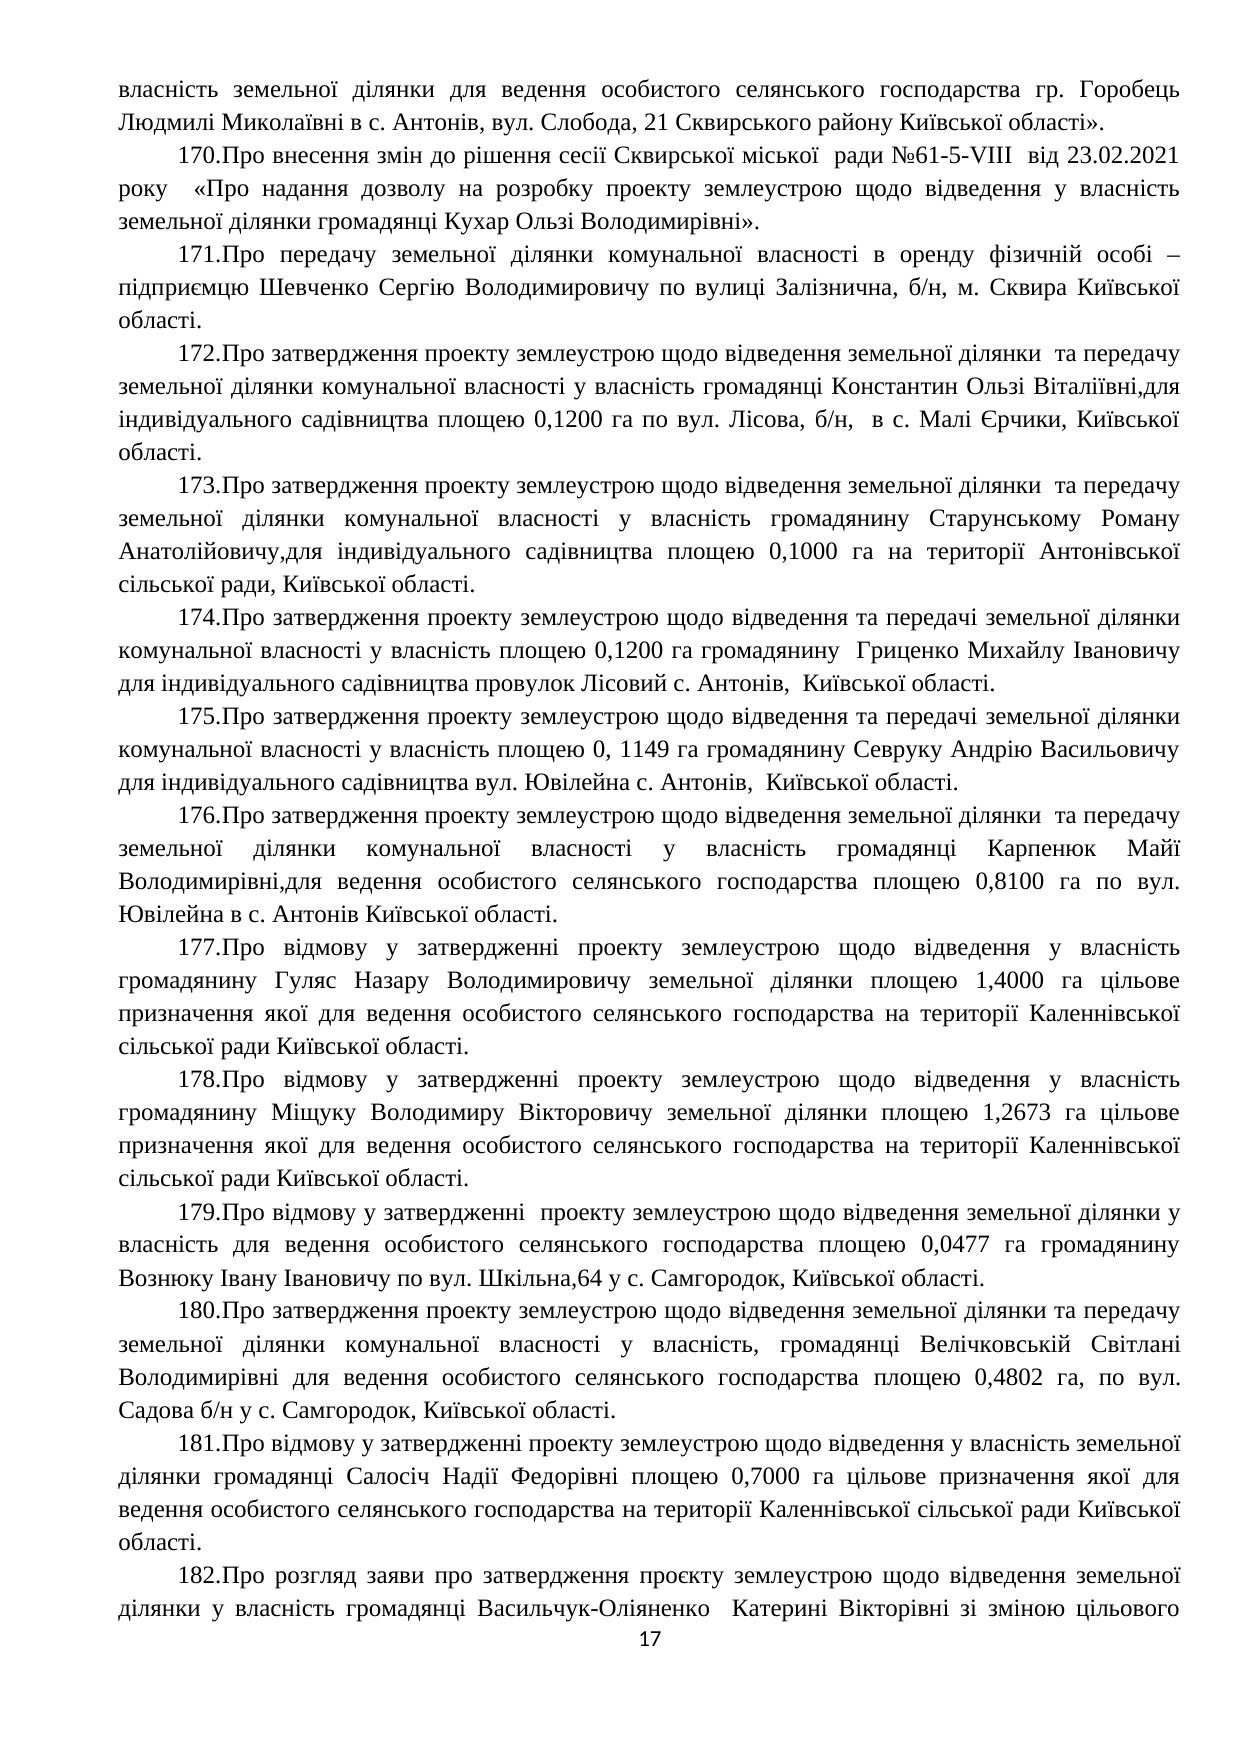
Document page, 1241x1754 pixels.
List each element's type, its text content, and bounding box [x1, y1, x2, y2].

list Про відмову у затвердженні проекту землеустрою щодо відведення у власність громадянину Гуляс Назару Володимировичу земельної ділянки площею 1,4000 га цільове призначення якої для ведення особистого селянського господарства на території Каленнівської сільської ради Київської області. [118, 932, 1181, 1060]
list Про затвердження проекту землеустрою щодо відведення земельної ділянки та передачу земельної ділянки комунальної власності у власність громадянину Старунському Роману Анатолійовичу,для індивідуального садівництва площею 0,1000 га на території Антонівської сільської ради, Київської області. [118, 470, 1181, 598]
list Про затвердження проекту землеустрою щодо відведення та передачі земельної ділянки комунальної власності у власність площею 0,1200 га громадянину Гриценко Михайлу Івановичу для індивідуального садівництва провулок Лісовий с. Антонів, Київської області. [118, 602, 1181, 697]
list Про затвердження проекту землеустрою щодо відведення земельної ділянки та передачу земельної ділянки комунальної власності у власність громадянці Константин Ользі Віталіївні,для індивідуального садівництва площею 0,1200 га по вул. Лісова, б/н, в с. Малі Єрчики, Київської області. [118, 338, 1181, 466]
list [118, 74, 1181, 136]
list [118, 1560, 1181, 1622]
list Про передачу земельної ділянки комунальної власності в оренду фізичній особі – підприємцю Шевченко Сергію Володимировичу по вулиці Залізнична, б/н, м. Сквира Київської області. [118, 239, 1181, 334]
list Про відмову у затвердженні проекту землеустрою щодо відведення земельної ділянки у власність для ведення особистого селянського господарства площею 0,0477 га громадянину Вознюку Івану Івановичу по вул. Шкільна,64 у с. Самгородок, Київської області. [118, 1197, 1181, 1291]
list Про внесення змін до рішення сесії Сквирської міської ради №61-5-VIIІ від 23.02.2021 року «Про надання дозволу на розробку проекту землеустрою щодо відведення у власність земельної ділянки громадянці Кухар Ользі Володимирівні». [118, 140, 1181, 235]
list Про відмову у затвердженні проекту землеустрою щодо відведення у власність земельної ділянки громадянці Салосіч Надії Федорівні площею 0,7000 га цільове призначення якої для ведення особистого селянського господарства на території Каленнівської сільської ради Київської області. [118, 1428, 1181, 1556]
list Про затвердження проекту землеустрою щодо відведення та передачі земельної ділянки комунальної власності у власність площею 0, 1149 га громадянину Севруку Андрію Васильовичу для індивідуального садівництва вул. Ювілейна с. Антонів, Київської області. [118, 701, 1181, 796]
list Про затвердження проекту землеустрою щодо відведення земельної ділянки та передачу земельної ділянки комунальної власності у власність, громадянці Велічковській Світлані Володимирівні для ведення особистого селянського господарства площею 0,4802 га, по вул. Садова б/н у с. Самгородок, Київської області. [118, 1296, 1181, 1423]
list Про відмову у затвердженні проекту землеустрою щодо відведення у власність громадянину Міщуку Володимиру Вікторовичу земельної ділянки площею 1,2673 га цільове призначення якої для ведення особистого селянського господарства на території Каленнівської сільської ради Київської області. [118, 1064, 1181, 1192]
list Про затвердження проекту землеустрою щодо відведення земельної ділянки та передачу земельної ділянки комунальної власності у власність громадянці Карпенюк Майї Володимирівні,для ведення особистого селянського господарства площею 0,8100 га по вул. Ювілейна в с. Антонів Київської області. [118, 800, 1181, 928]
